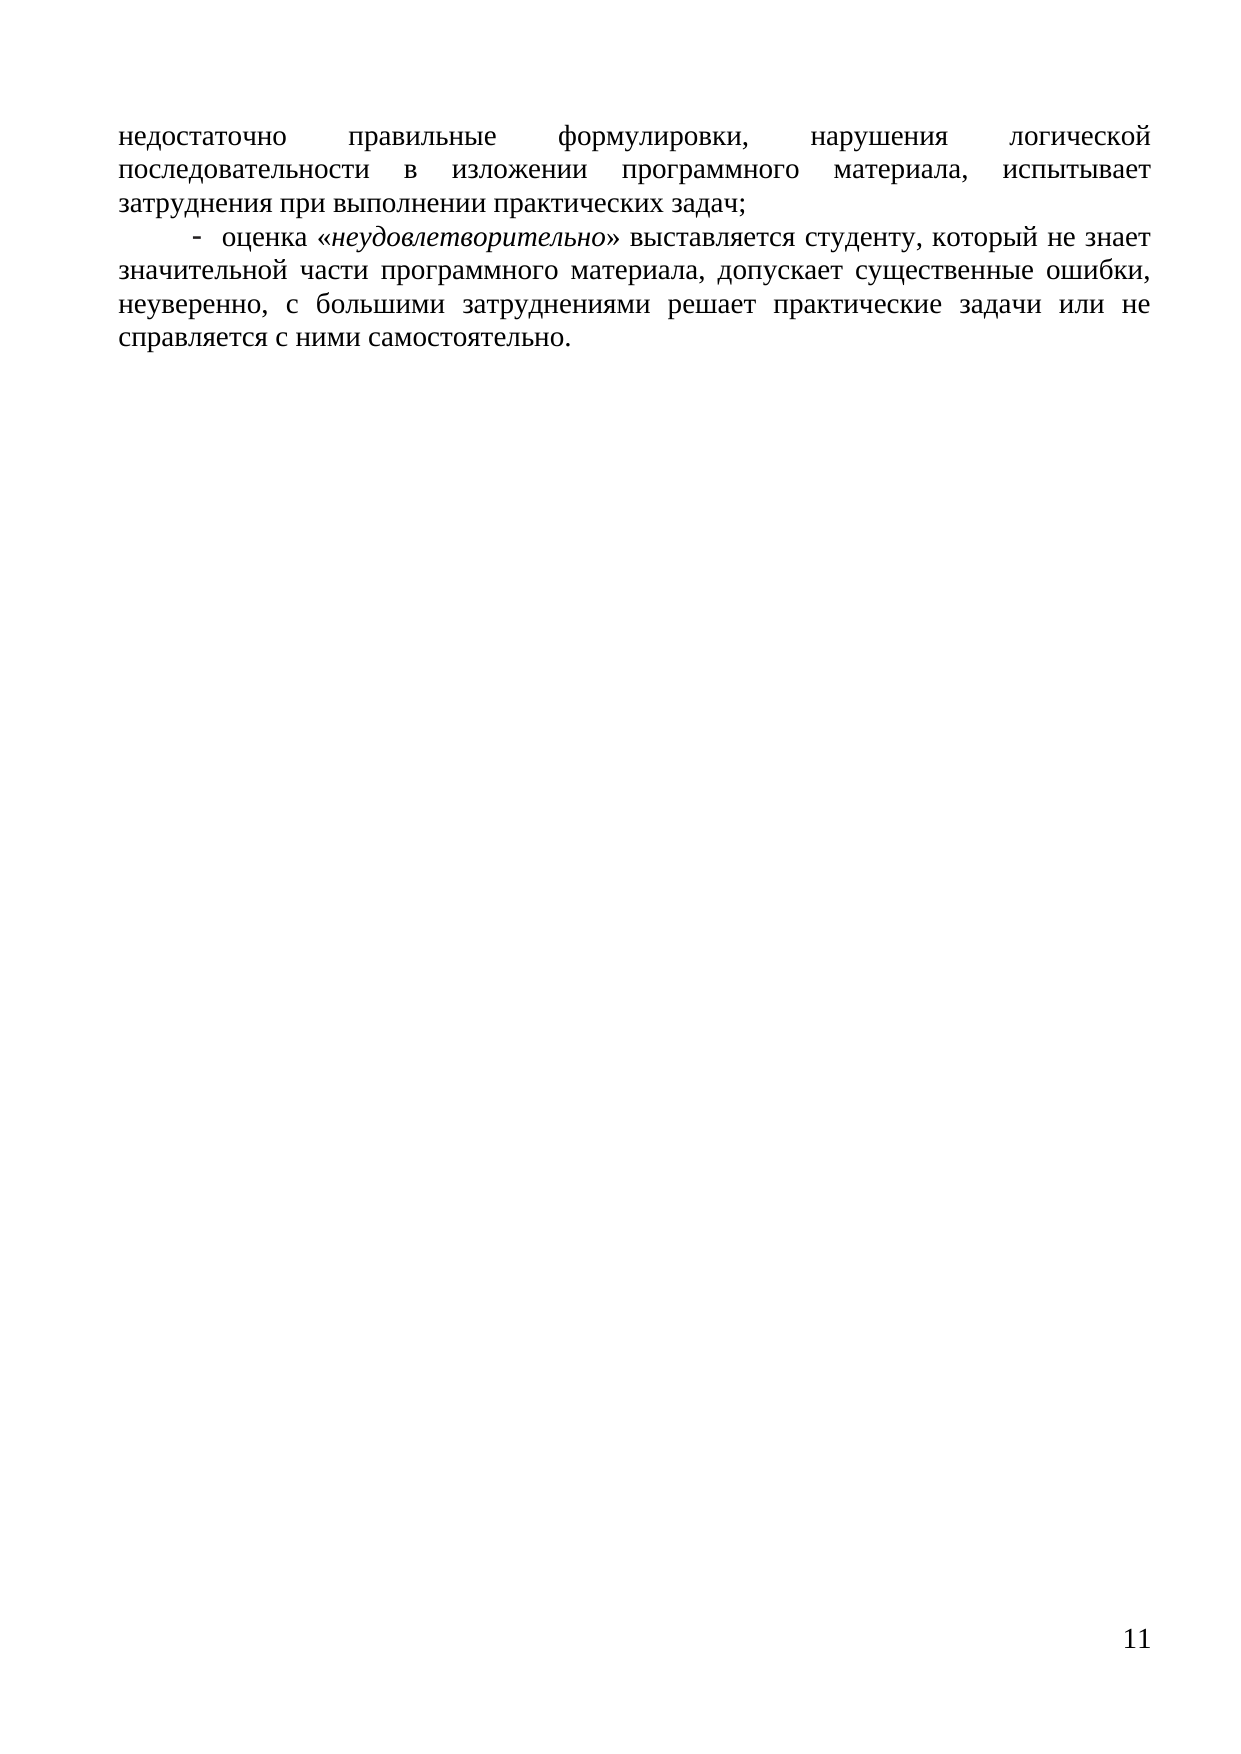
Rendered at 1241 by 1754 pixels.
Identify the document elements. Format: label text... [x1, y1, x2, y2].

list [118, 118, 1152, 219]
list оценка «неудовлетворительно» выставляется студенту, который не знает значительной части программного материала, допускает существенные ошибки, неуверенно, с большими затруднениями решает практические задачи или не справляется с ними самостоятельно. [118, 219, 1152, 353]
